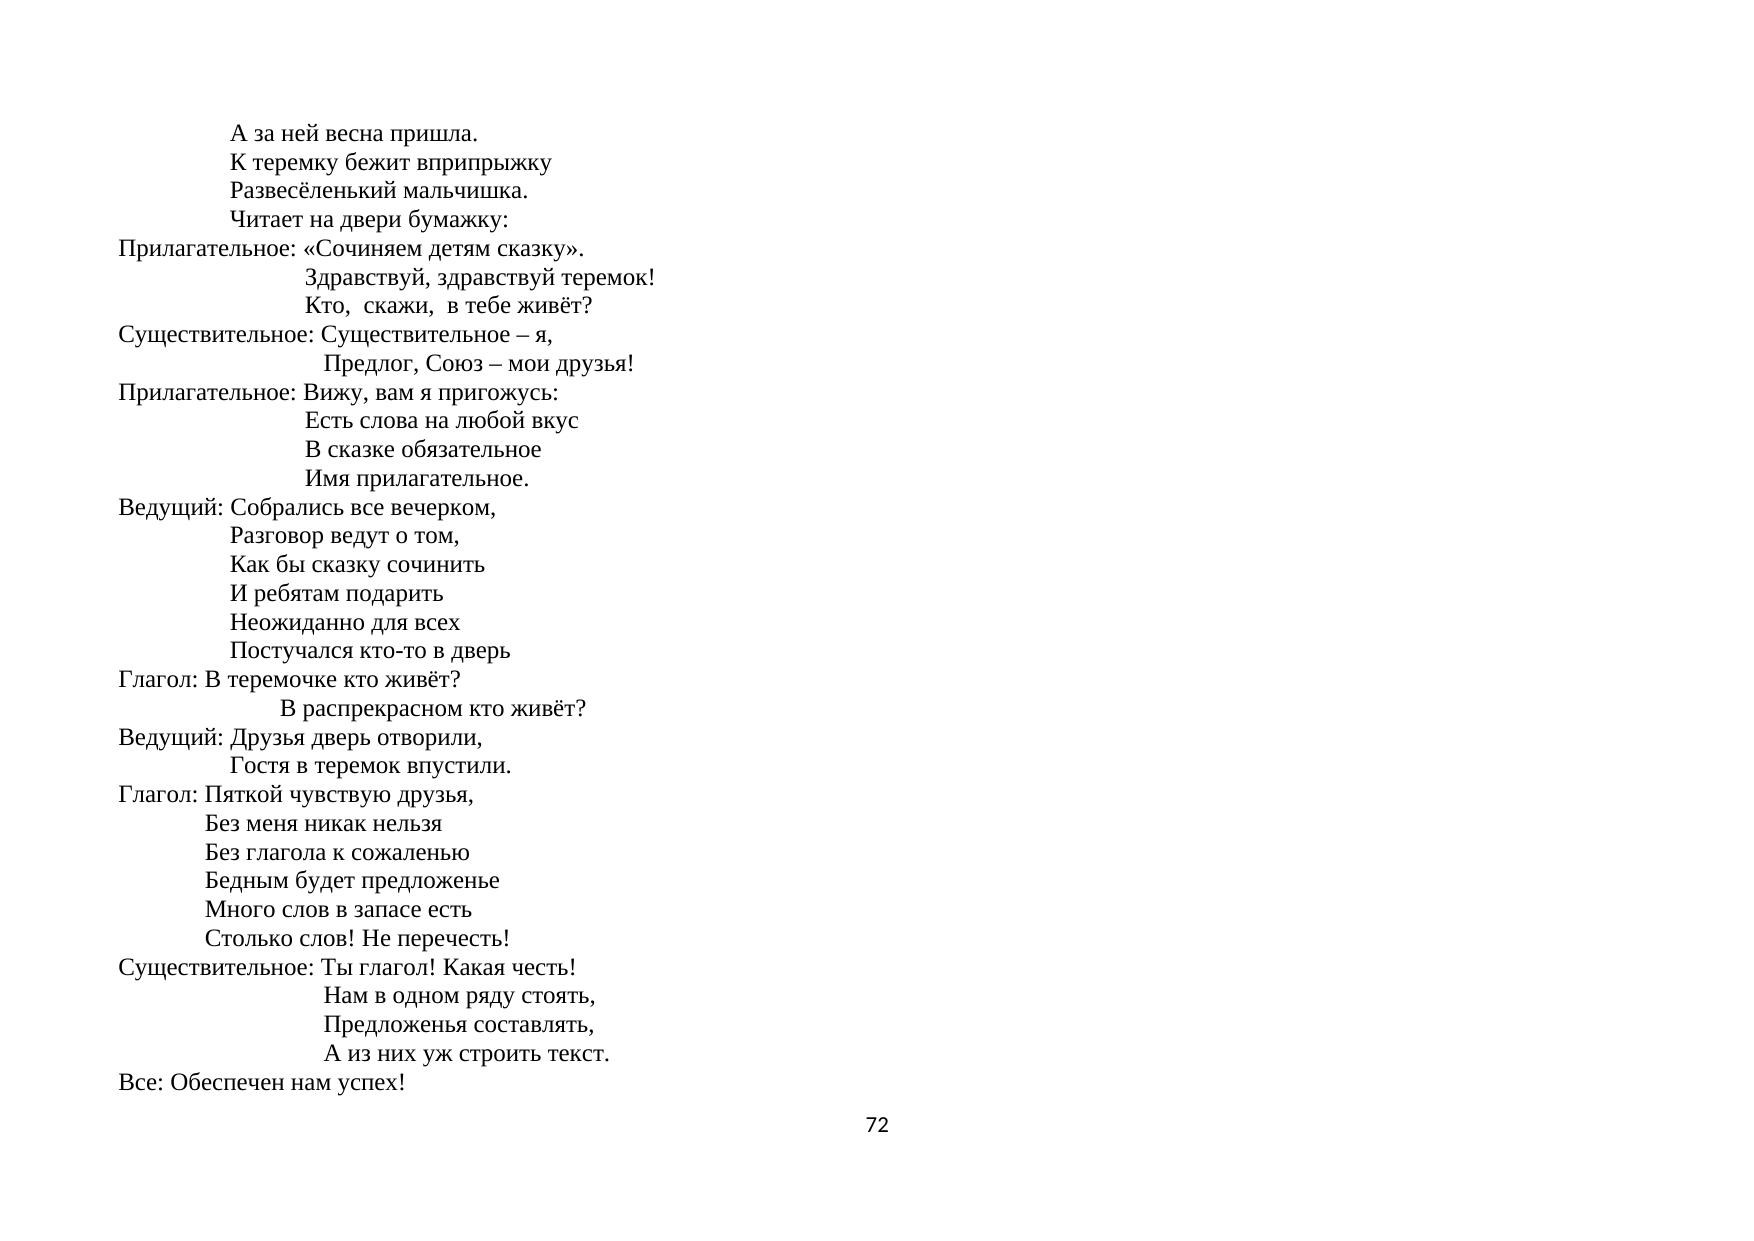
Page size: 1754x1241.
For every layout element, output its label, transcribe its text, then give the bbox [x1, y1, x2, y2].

text Предложенья составлять, [118, 1009, 1636, 1038]
text Неожиданно для всех [118, 607, 1636, 636]
text Как бы сказку сочинить [118, 549, 1636, 578]
text Есть слова на любой вкус [118, 406, 1636, 434]
text К теремку бежит вприпрыжку [118, 147, 1636, 176]
text Все: Обеспечен нам успех! [118, 1067, 1636, 1096]
text В распрекрасном кто живёт? [118, 693, 1636, 722]
text Прилагательное: Вижу, вам я пригожусь: [118, 377, 1636, 406]
text Ведущий: Друзья дверь отворили, [118, 722, 1636, 751]
text Существительное: Ты глагол! Какая честь! [118, 952, 1636, 981]
text Разговор ведут о том, [118, 521, 1636, 549]
text Гостя в теремок впустили. [118, 751, 1636, 779]
text Существительное: Существительное – я, [118, 319, 1636, 348]
text Прилагательное: «Сочиняем детям сказку». [118, 233, 1636, 262]
text Развесёленький мальчишка. [118, 176, 1636, 204]
text Ведущий: Собрались все вечерком, [118, 492, 1636, 521]
text Кто, скажи, в тебе живёт? [118, 291, 1636, 319]
text Глагол: Пяткой чувствую друзья, [118, 779, 1636, 808]
text А из них уж строить текст. [118, 1038, 1636, 1067]
text В сказке обязательное [118, 434, 1636, 463]
text Постучался кто-то в дверь [118, 636, 1636, 664]
text Здравствуй, здравствуй теремок! [118, 262, 1636, 291]
text Предлог, Союз – мои друзья! [118, 348, 1636, 377]
text Столько слов! Не перечесть! [118, 923, 1636, 952]
text Нам в одном ряду стоять, [118, 981, 1636, 1009]
text Без глагола к сожаленью [118, 837, 1636, 866]
text Много слов в запасе есть [118, 894, 1636, 923]
text Без меня никак нельзя [118, 808, 1636, 837]
text И ребятам подарить [118, 578, 1636, 607]
text А за ней весна пришла. [118, 118, 1636, 147]
text Имя прилагательное. [118, 463, 1636, 492]
text Глагол: В теремочке кто живёт? [118, 664, 1636, 693]
text Читает на двери бумажку: [118, 204, 1636, 233]
text Бедным будет предложенье [118, 866, 1636, 894]
